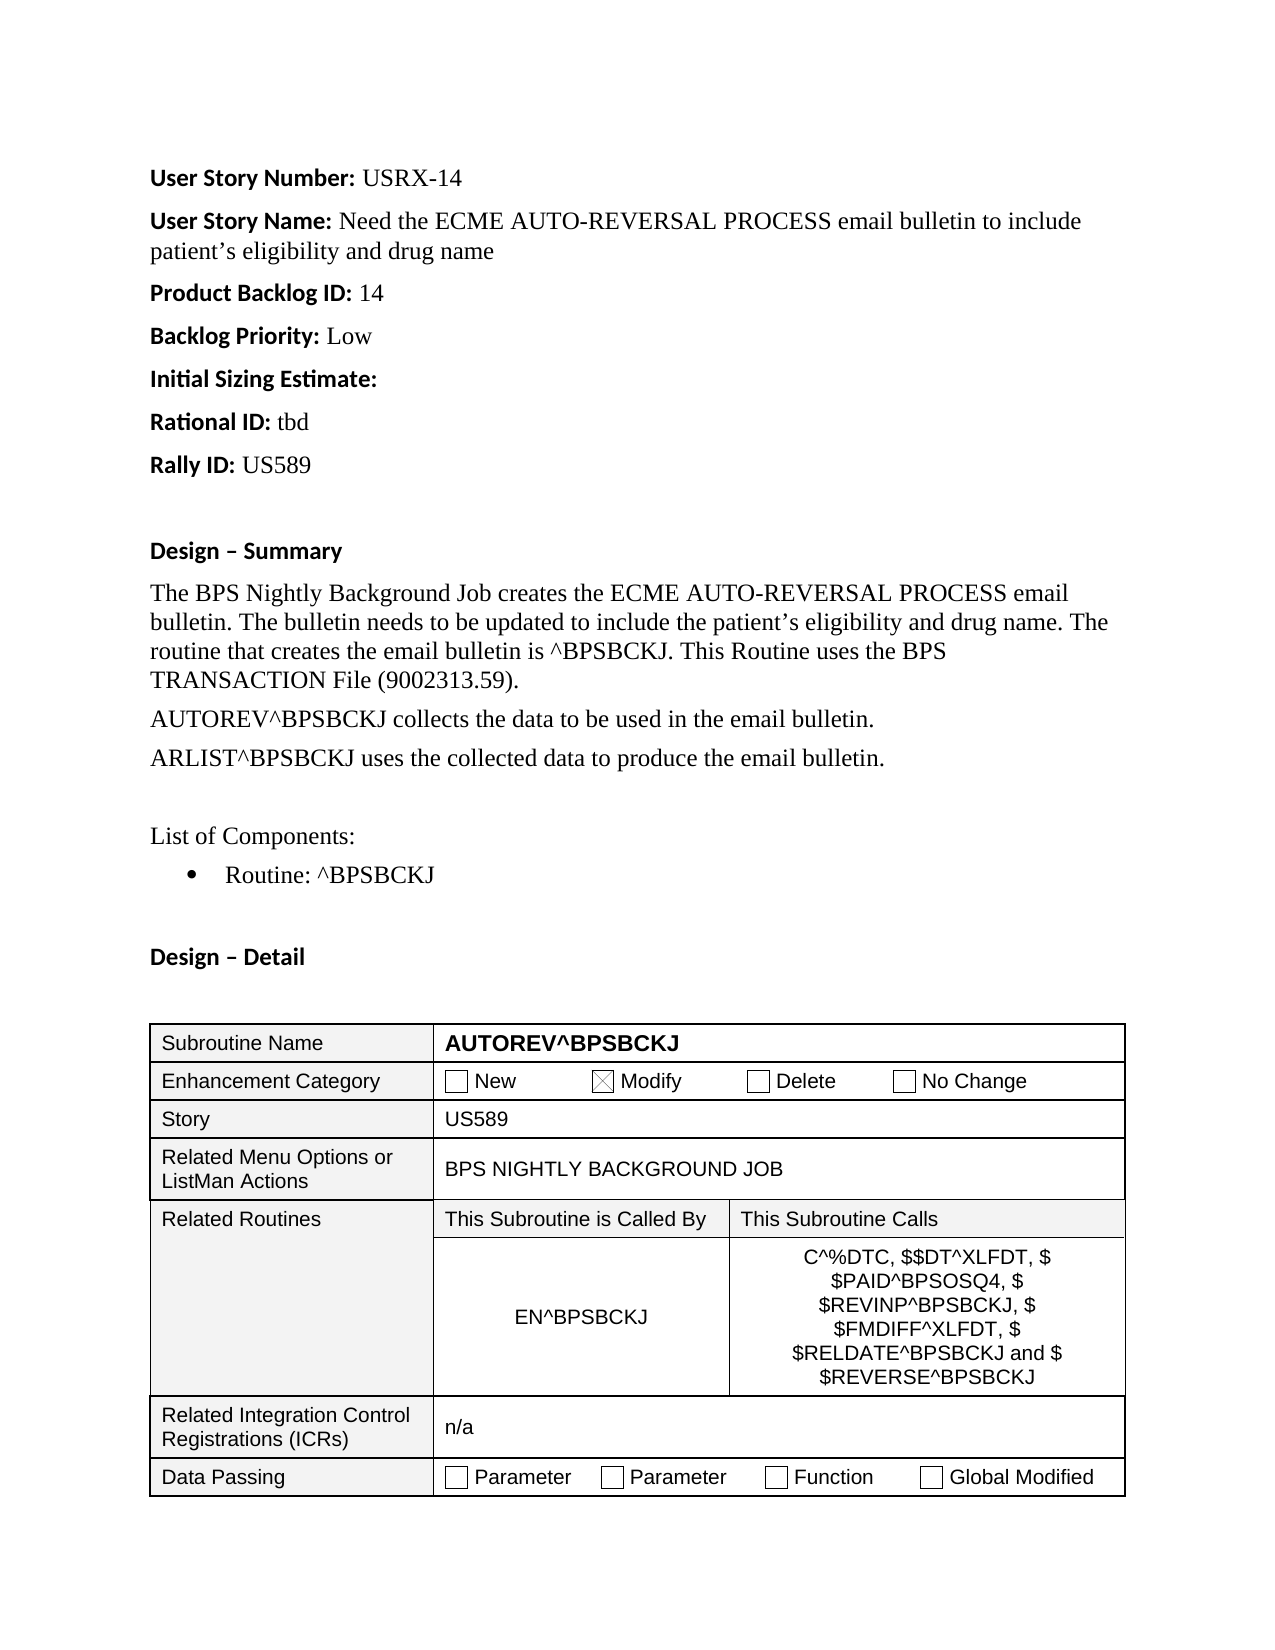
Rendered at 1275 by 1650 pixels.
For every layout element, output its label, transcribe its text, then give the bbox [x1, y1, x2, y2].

table_cell BPS NIGHTLY BACKGROUND JOB [434, 1139, 1124, 1199]
table_cell Related Menu Options or ListMan Actions [151, 1139, 433, 1199]
text Product Backlog ID: 14 [150, 277, 1125, 308]
table_cell This Subroutine Calls [730, 1200, 1125, 1237]
table_header Subroutine Name [151, 1025, 433, 1061]
table_cell Related Routines [151, 1201, 433, 1395]
subtitle Design – Summary [150, 535, 1125, 566]
text AUTOREV^BPSBCKJ collects the data to be used in the email bulletin. [150, 704, 1125, 733]
table_cell No Change [881, 1063, 1124, 1099]
table_cell EN^BPSBCKJ [434, 1238, 729, 1395]
table_cell Story [151, 1101, 433, 1137]
table_cell Parameter Input [434, 1459, 588, 1495]
table_cell Global Modified [908, 1459, 1124, 1495]
text List of Components: [150, 821, 1125, 850]
table_cell Parameter Output [589, 1459, 753, 1495]
text User Story Name: Need the ECME AUTO-REVERSAL PROCESS email bulletin to include patient’s eligibility and drug name [150, 206, 1125, 265]
table_cell Function Return Value [753, 1459, 908, 1495]
text User Story Number: USRX-14 [150, 162, 1125, 193]
table_cell n/a [434, 1397, 1124, 1457]
table_cell This Subroutine is Called By [434, 1200, 729, 1237]
text Backlog Priority: Low [150, 320, 1125, 351]
table_cell New [434, 1063, 579, 1099]
table_cell C^%DTC, $$DT^XLFDT, $$PAID^BPSOSQ4, $$REVINP^BPSBCKJ, $$FMDIFF^XLFDT, $$RELDATE^BPSBCKJ and $$REVERSE^BPSBCKJ [730, 1237, 1125, 1395]
list Routine: ^BPSBCKJ [187, 861, 1125, 889]
table_header AUTOREV^BPSBCKJ [434, 1025, 1124, 1061]
text Rational ID: tbd [150, 406, 1125, 437]
table_cell Data Passing [151, 1459, 433, 1495]
table_cell Modify [579, 1063, 735, 1099]
text Rally ID: US589 [150, 449, 1125, 480]
table_cell Enhancement Category [151, 1063, 433, 1099]
table_cell Related Integration Control Registrations (ICRs) [151, 1397, 433, 1457]
text ARLIST^BPSBCKJ uses the collected data to produce the email bulletin. [150, 743, 1125, 772]
subtitle Design – Detail [150, 941, 1125, 971]
table_cell Delete [735, 1063, 881, 1099]
text The BPS Nightly Background Job creates the ECME AUTO-REVERSAL PROCESS email bulletin. The bulletin needs to be updated to include the patient’s eligibility and drug name. The routine that creates the email bulletin is ^BPSBCKJ. This Routine uses the BPS TRANSACTION File (9002313.59). [150, 578, 1125, 693]
text Initial Sizing Estimate: [150, 363, 1125, 394]
table_cell US589 [434, 1101, 1124, 1137]
